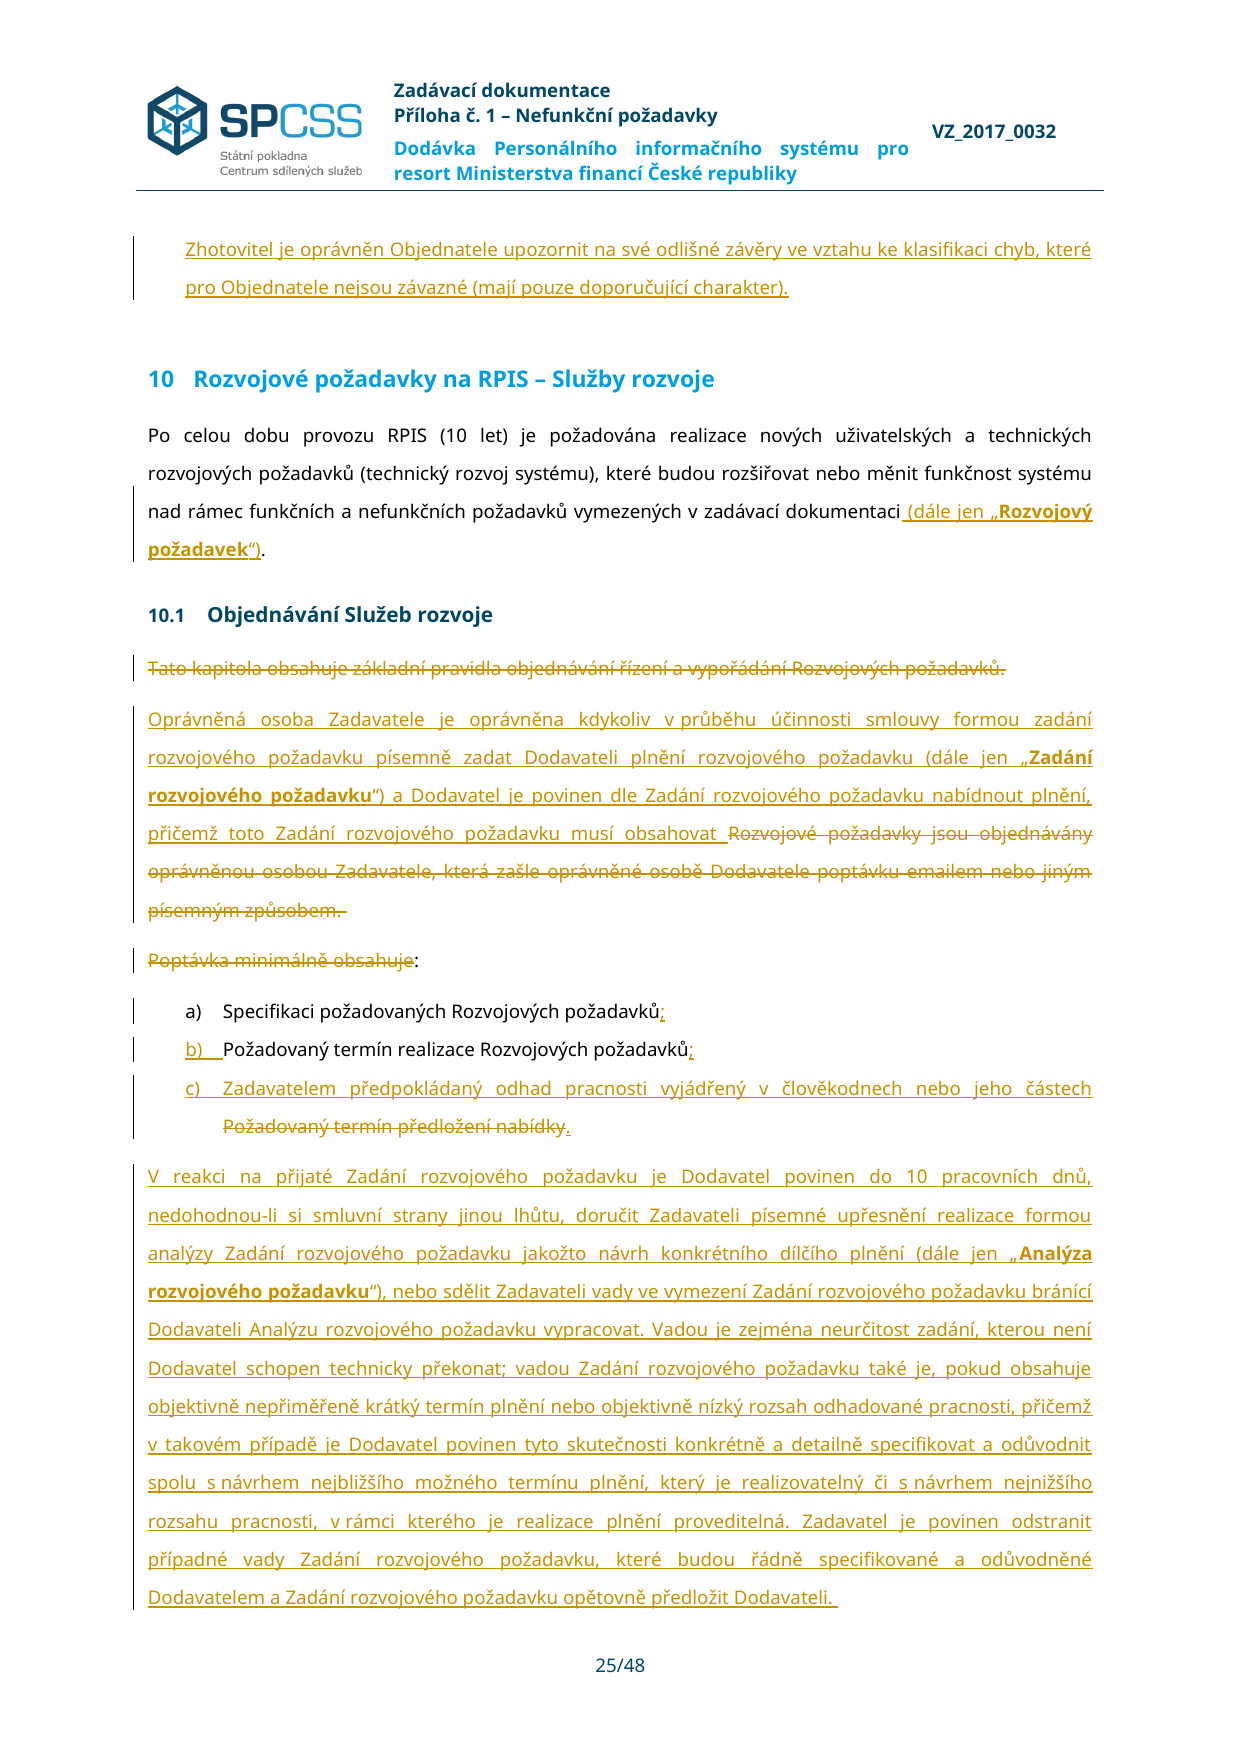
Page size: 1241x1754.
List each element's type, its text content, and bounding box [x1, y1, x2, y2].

subtitle Objednávání Služeb rozvoje [148, 600, 1092, 628]
picture [147, 86, 362, 177]
text Po celou dobu provozu RPIS (10 let) je požadována realizace nových uživatelských a technických rozvojových požadavků (technický rozvoj systému), které budou rozšiřovat nebo měnit funkčnost systému nad rámec funkčních a nefunkčních požadavků vymezených v zadávací dokumentaci. [148, 422, 1092, 562]
list Specifikaci požadovaných Rozvojových požadavků [185, 998, 1092, 1024]
list Požadovaný termín realizace Rozvojových požadavků [185, 1037, 1092, 1062]
text : [148, 948, 1092, 973]
subtitle Rozvojové požadavky na RPIS – Služby rozvoje [148, 363, 1092, 394]
